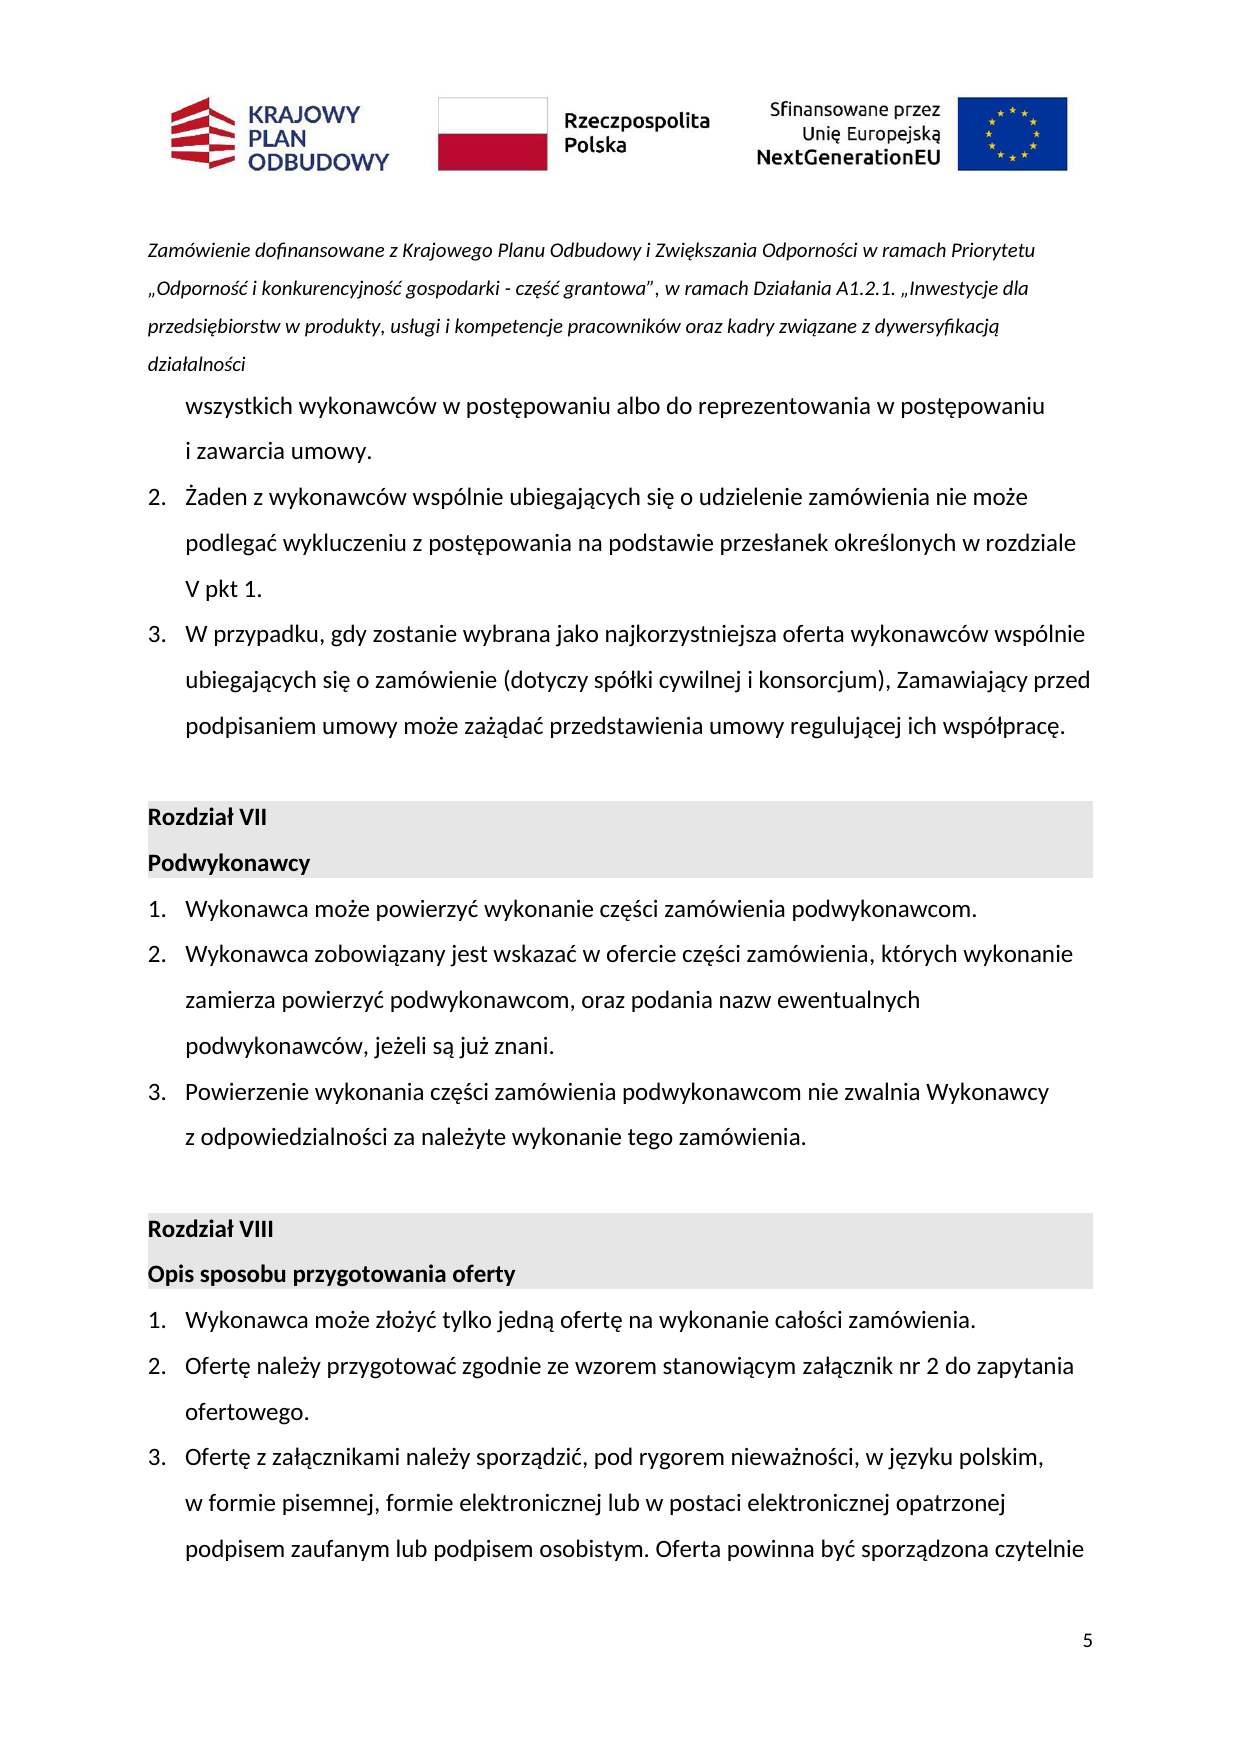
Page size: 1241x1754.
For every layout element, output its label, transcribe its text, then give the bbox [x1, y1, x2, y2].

text Podwykonawcy [148, 847, 1093, 878]
list Rozdział VIII [148, 1213, 1093, 1243]
list Wykonawca może złożyć tylko jedną ofertę na wykonanie całości zamówienia. [148, 1304, 1093, 1335]
list Opis sposobu przygotowania oferty [148, 1259, 1093, 1289]
list Wykonawca zobowiązany jest wskazać w ofercie części zamówienia, których wykonanie zamierza powierzyć podwykonawcom, oraz podania nazw ewentualnych podwykonawców, jeżeli są już znani. [148, 938, 1093, 1061]
list Wykonawca może powierzyć wykonanie części zamówienia podwykonawcom. [148, 893, 1093, 923]
list Powierzenie wykonania części zamówienia podwykonawcom nie zwalnia Wykonawcy z odpowiedzialności za należyte wykonanie tego zamówienia. [148, 1076, 1093, 1152]
picture [147, 73, 1093, 195]
list Żaden z wykonawców wspólnie ubiegających się o udzielenie zamówienia nie może podlegać wykluczeniu z postępowania na podstawie przesłanek określonych w rozdziale V pkt 1. [148, 481, 1093, 603]
list W przypadku, gdy zostanie wybrana jako najkorzystniejsza oferta wykonawców wspólnie ubiegających się o zamówienie (dotyczy spółki cywilnej i konsorcjum), Zamawiający przed podpisaniem umowy może zażądać przedstawienia umowy regulującej ich współpracę. [148, 618, 1093, 740]
list Ofertę należy przygotować zgodnie ze wzorem stanowiącym załącznik nr 2 do zapytania ofertowego. [148, 1350, 1093, 1426]
text Rozdział VII [148, 801, 1093, 832]
